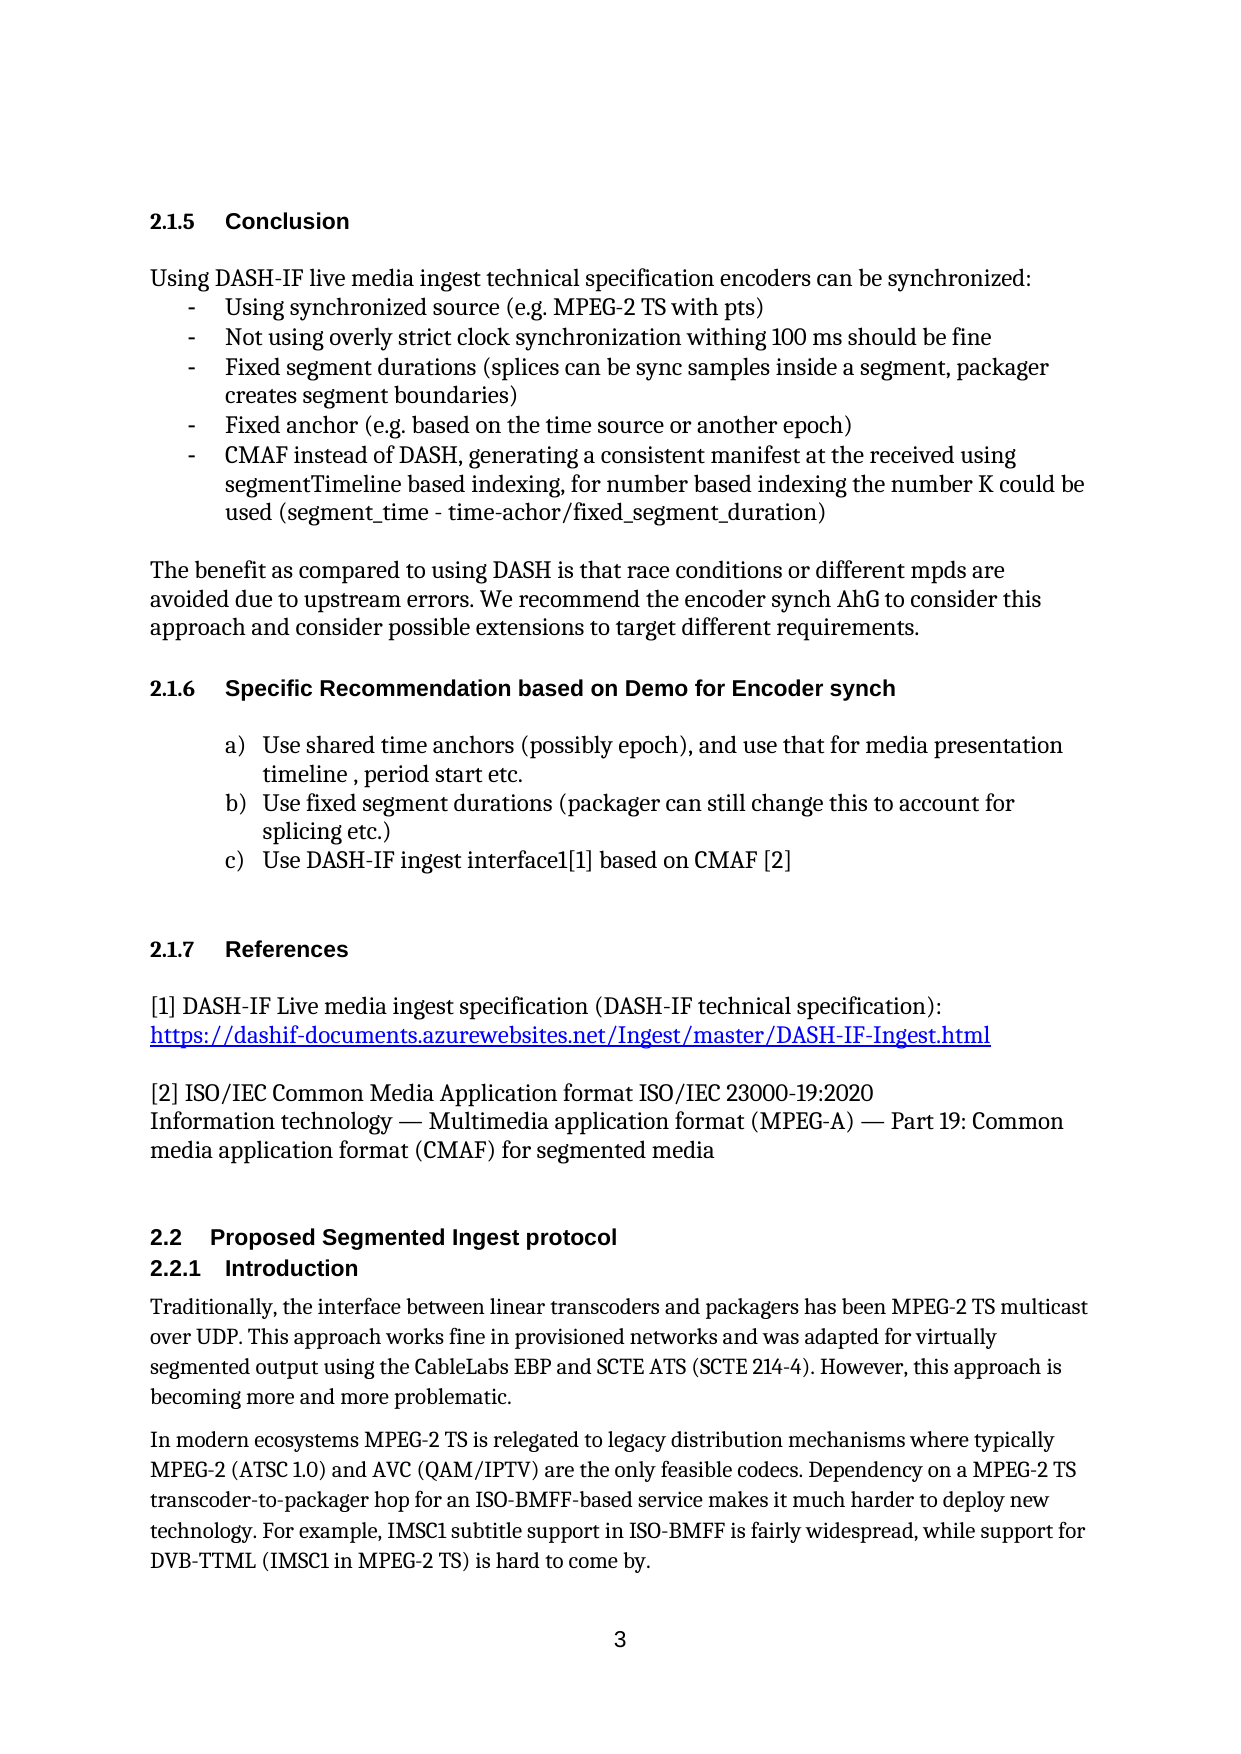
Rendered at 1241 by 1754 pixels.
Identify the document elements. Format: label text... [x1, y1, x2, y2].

list Use fixed segment durations (packager can still change this to account for splicing etc.) [225, 788, 1090, 846]
subtitle Specific Recommendation based on Demo for Encoder synch [150, 675, 1090, 702]
text The benefit as compared to using DASH is that race conditions or different mpds are avoided due to upstream errors. We recommend the encoder synch AhG to consider this approach and consider possible extensions to target different requirements. [150, 556, 1090, 642]
list CMAF instead of DASH, generating a consistent manifest at the received using segmentTimeline based indexing, for number based indexing the number K could be used (segment_time - time-achor/fixed_segment_duration) [187, 440, 1090, 527]
subtitle Proposed Segmented Ingest protocol [150, 1224, 1090, 1250]
list Use DASH-IF ingest interface1[1] based on CMAF [2] [225, 846, 1090, 875]
subtitle References [150, 936, 1090, 963]
text [2] ISO/IEC Common Media Application format ISO/IEC 23000-19:2020 [150, 1078, 1090, 1107]
subtitle Introduction [150, 1254, 1090, 1281]
list Fixed segment durations (splices can be sync samples inside a segment, packager creates segment boundaries) [187, 352, 1090, 410]
list Using synchronized source (e.g. MPEG-2 TS with pts) [187, 292, 1090, 322]
text Traditionally, the interface between linear transcoders and packagers has been MPEG-2 TS multicast over UDP. This approach works fine in provisioned networks and was adapted for virtually segmented output using the CableLabs EBP and SCTE ATS (SCTE 214-4). However, this approach is becoming more and more problematic. [150, 1293, 1090, 1410]
subtitle Conclusion [150, 208, 1090, 235]
text Information technology — Multimedia application format (MPEG-A) — Part 19: Common media application format (CMAF) for segmented media [150, 1107, 1090, 1165]
text In modern ecosystems MPEG-2 TS is relegated to legacy distribution mechanisms where typically MPEG-2 (ATSC 1.0) and AVC (QAM/IPTV) are the only feasible codecs. Dependency on a MPEG-2 TS transcoder-to-packager hop for an ISO-BMFF-based service makes it much harder to deploy new technology. For example, IMSC1 subtitle support in ISO-BMFF is fairly widespread, while support for DVB-TTML (IMSC1 in MPEG-2 TS) is hard to come by. [150, 1427, 1090, 1574]
list Use shared time anchors (possibly epoch), and use that for media presentation timeline , period start etc. [225, 731, 1090, 788]
text [1] DASH-IF Live media ingest specification (DASH-IF technical specification): https://dashif-documents.azurewebsites.net/Ingest/master/DASH-IF-Ingest.html [150, 992, 1090, 1050]
text Using DASH-IF live media ingest technical specification encoders can be synchronized: [150, 264, 1090, 292]
list Fixed anchor (e.g. based on the time source or another epoch) [187, 410, 1090, 440]
list Not using overly strict clock synchronization withing 100 ms should be fine [187, 322, 1090, 352]
